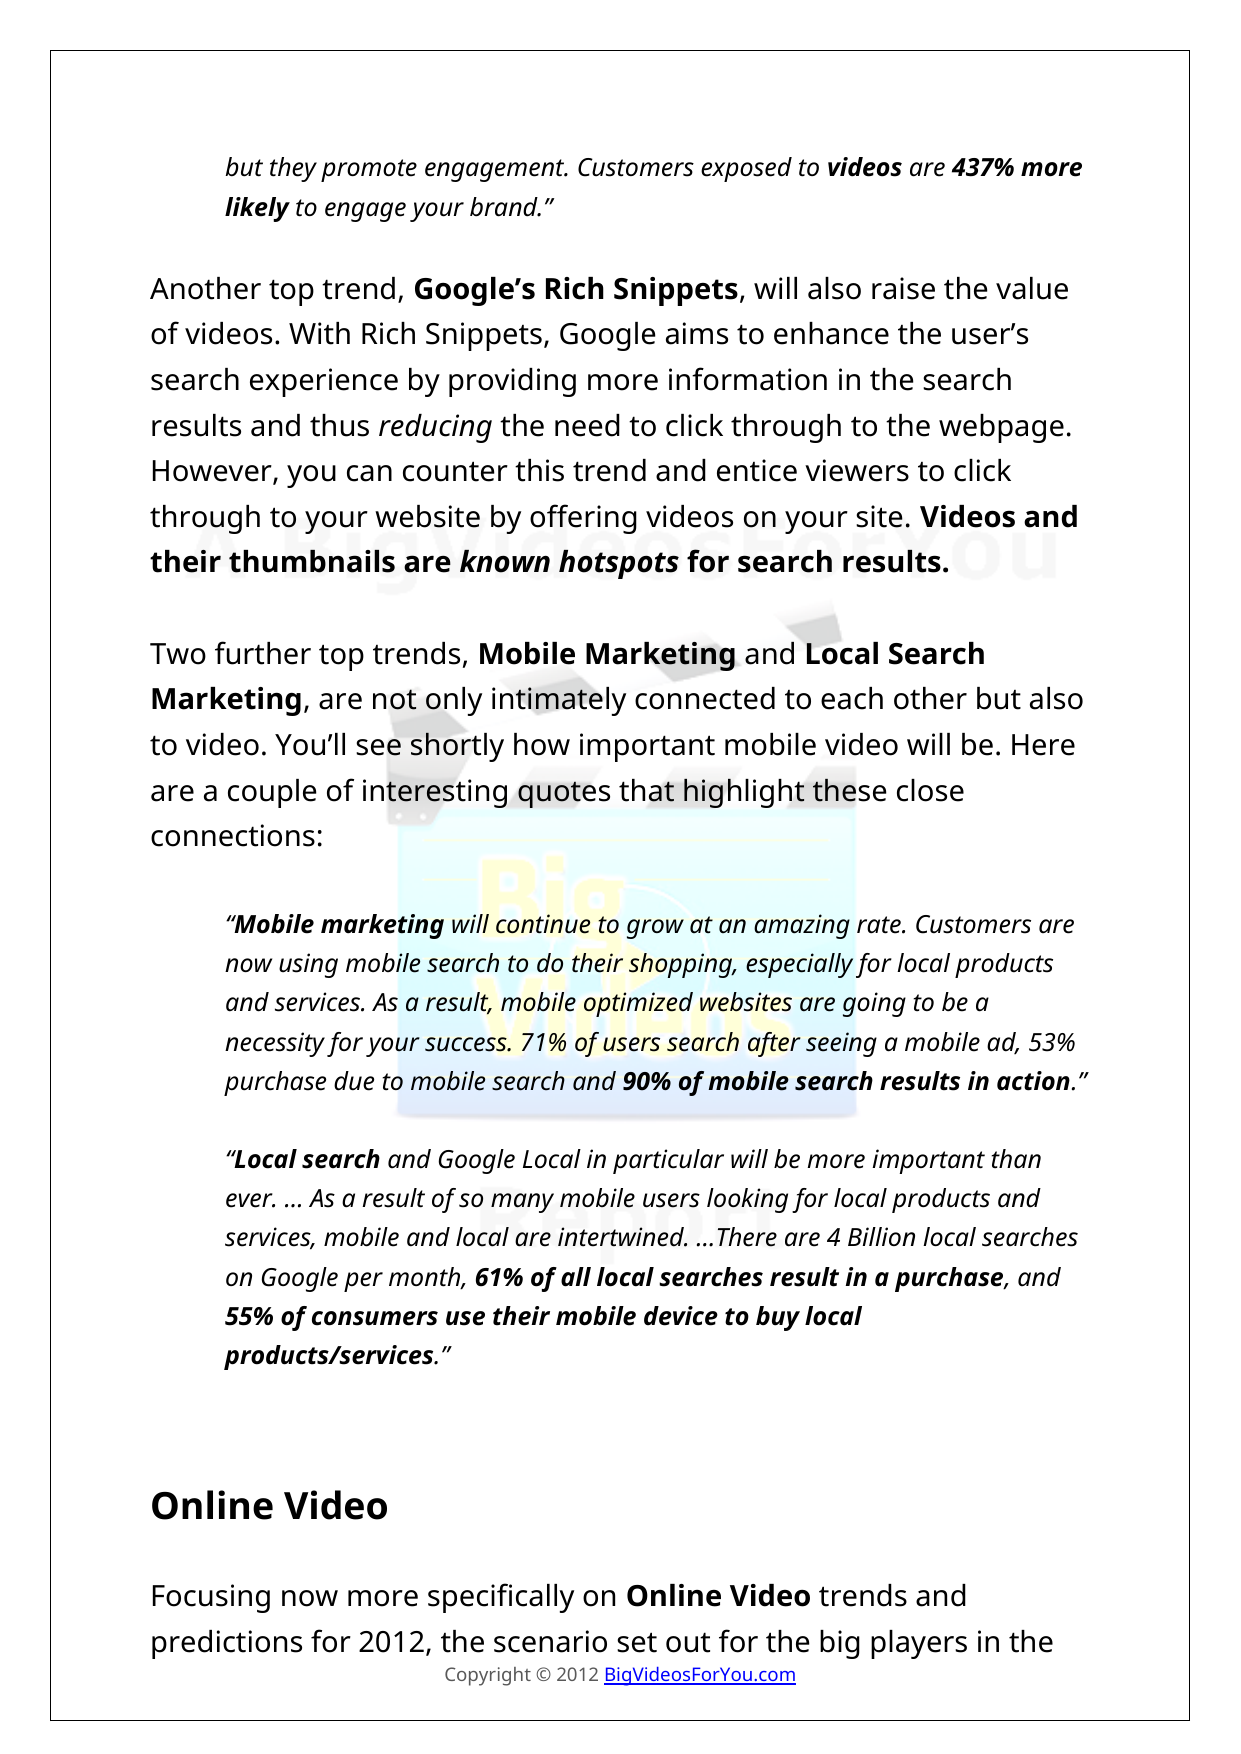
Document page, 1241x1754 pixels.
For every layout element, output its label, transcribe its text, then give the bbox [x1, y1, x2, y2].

text Online Video [150, 1479, 1090, 1530]
text “Mobile marketing will continue to grow at an amazing rate. Customers are now using mobile search to do their shopping, especially for local products and services. As a result, mobile optimized websites are going to be a necessity for your success. 71% of users search after seeing a mobile ad, 53% purchase due to mobile search and 90% of mobile search results in action.” [225, 907, 1090, 1097]
text Two further top trends, Mobile Marketing and Local Search Marketing, are not only intimately connected to each other but also to video. You’ll see shortly how important mobile video will be. Here are a couple of interesting quotes that highlight these close connections: [150, 633, 1090, 855]
text “Local search and Google Local in particular will be more important than ever. … As a result of so many mobile users looking for local products and services, mobile and local are intertwined. …There are 4 Billion local searches on Google per month, 61% of all local searches result in a purchase, and 55% of consumers use their mobile device to buy local products/services.” [225, 1142, 1090, 1372]
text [225, 150, 1090, 223]
text Another top trend, Google’s Rich Snippets, will also raise the value of videos. With Rich Snippets, Google aims to enhance the user’s search experience by providing more information in the search results and thus reducing the need to click through to the webpage. However, you can counter this trend and entice viewers to click through to your website by offering videos on your site. Videos and their thumbnails are known hotspots for search results. [150, 268, 1090, 581]
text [150, 1576, 1090, 1661]
